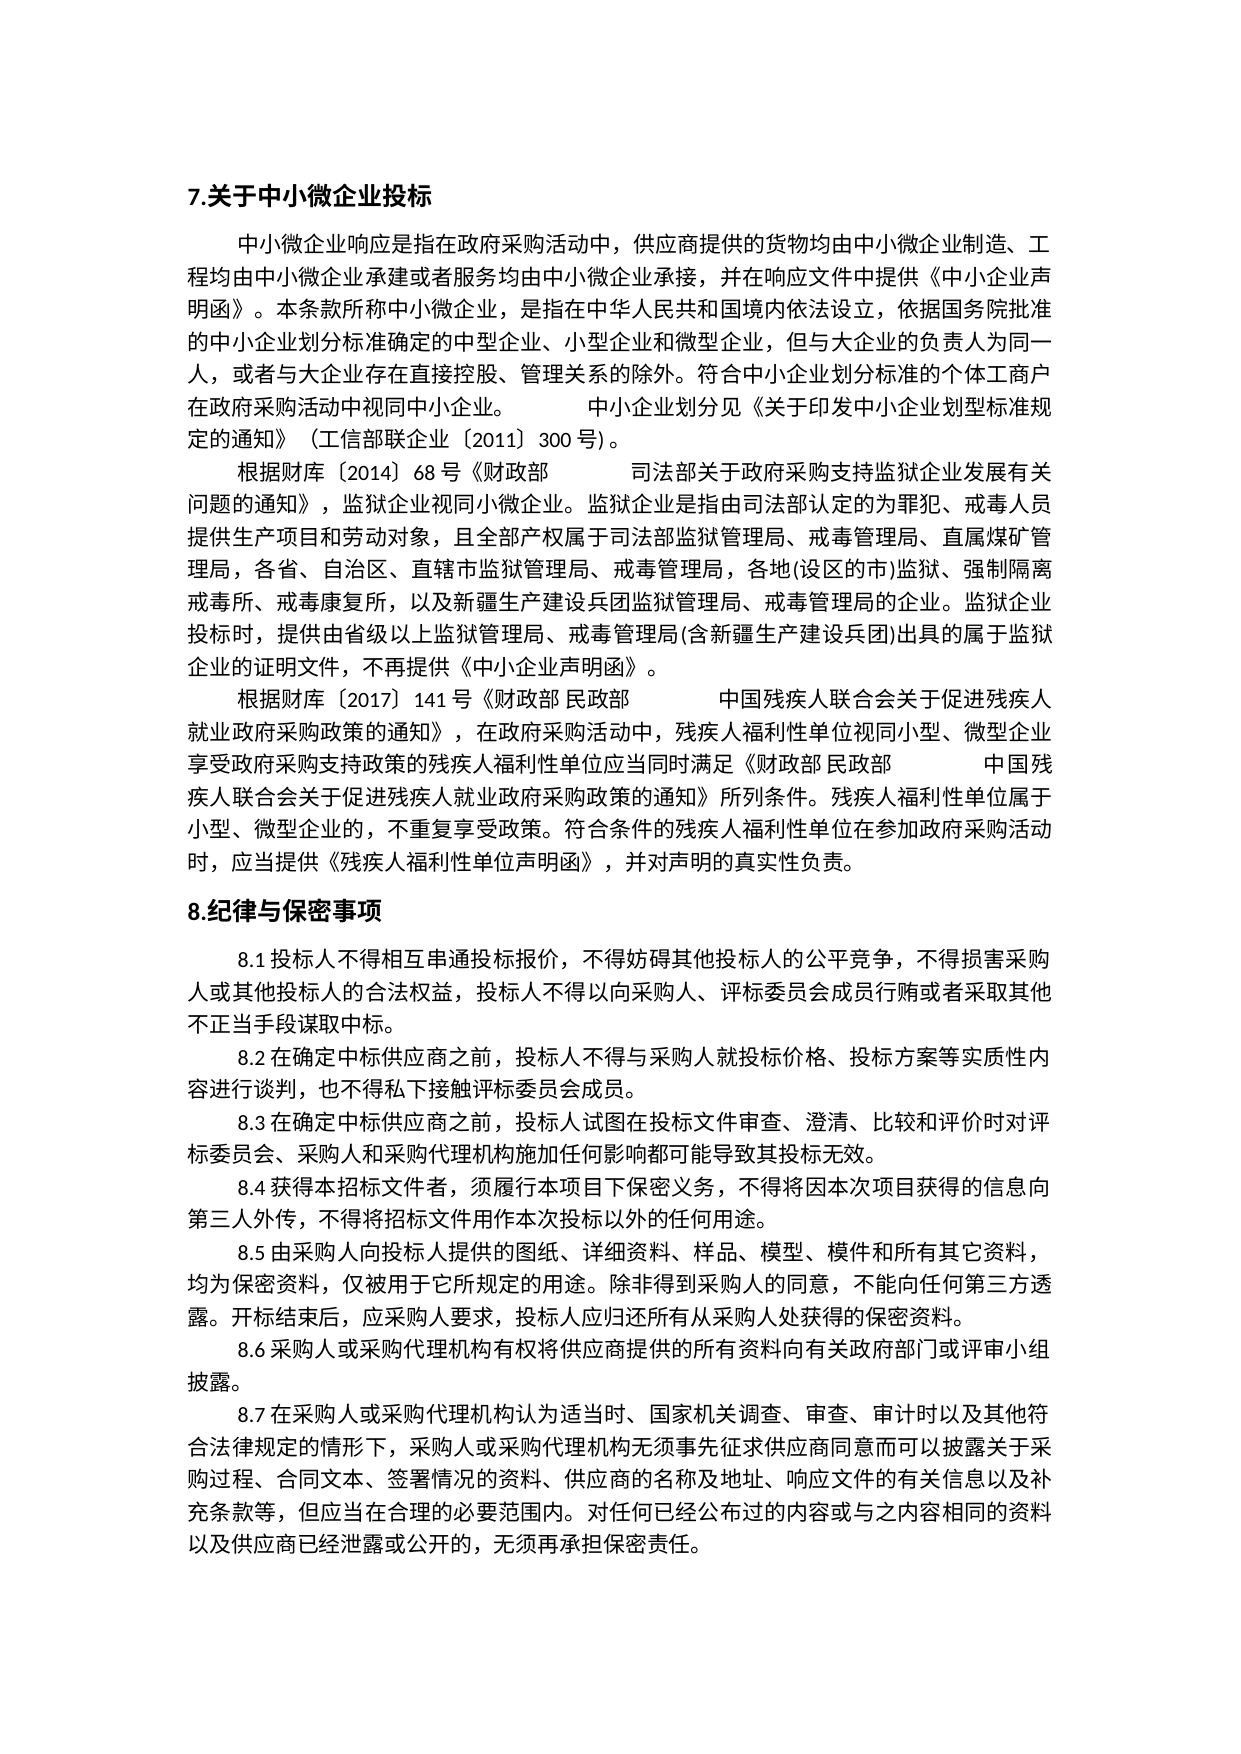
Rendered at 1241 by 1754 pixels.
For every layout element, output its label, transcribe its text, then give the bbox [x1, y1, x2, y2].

text 7.关于中小微企业投标 [187, 162, 1053, 227]
text 根据财库〔2014〕68号《财政部 司法部关于政府采购支持监狱企业发展有关问题的通知》，监狱企业视同小微企业。监狱企业是指由司法部认定的为罪犯、戒毒人员提供生产项目和劳动对象，且全部产权属于司法部监狱管理局、戒毒管理局、直属煤矿管理局，各省、自治区、直辖市监狱管理局、戒毒管理局，各地(设区的市)监狱、强制隔离戒毒所、戒毒康复所，以及新疆生产建设兵团监狱管理局、戒毒管理局的企业。监狱企业投标时，提供由省级以上监狱管理局、戒毒管理局(含新疆生产建设兵团)出具的属于监狱企业的证明文件，不再提供《中小企业声明函》。 [187, 454, 1053, 682]
text 8.3在确定中标供应商之前，投标人试图在投标文件审查、澄清、比较和评价时对评标委员会、采购人和采购代理机构施加任何影响都可能导致其投标无效。 [187, 1104, 1053, 1169]
text 中小微企业响应是指在政府采购活动中，供应商提供的货物均由中小微企业制造、工程均由中小微企业承建或者服务均由中小微企业承接，并在响应文件中提供《中小企业声明函》。本条款所称中小微企业，是指在中华人民共和国境内依法设立，依据国务院批准的中小企业划分标准确定的中型企业、小型企业和微型企业，但与大企业的负责人为同一人，或者与大企业存在直接控股、管理关系的除外。符合中小企业划分标准的个体工商户，在政府采购活动中视同中小企业。 中小企业划分见《关于印发中小企业划型标准规定的通知》（工信部联企业〔2011〕300号) 。 [187, 227, 1053, 454]
text 8.5由采购人向投标人提供的图纸、详细资料、样品、模型、模件和所有其它资料，均为保密资料，仅被用于它所规定的用途。除非得到采购人的同意，不能向任何第三方透露。开标结束后，应采购人要求，投标人应归还所有从采购人处获得的保密资料。 [187, 1234, 1053, 1332]
text 8.4获得本招标文件者，须履行本项目下保密义务，不得将因本次项目获得的信息向第三人外传，不得将招标文件用作本次投标以外的任何用途。 [187, 1169, 1053, 1234]
text 8.纪律与保密事项 [187, 877, 1053, 942]
text 8.2在确定中标供应商之前，投标人不得与采购人就投标价格、投标方案等实质性内容进行谈判，也不得私下接触评标委员会成员。 [187, 1039, 1053, 1104]
text 根据财库〔2017〕141号《财政部 民政部 中国残疾人联合会关于促进残疾人就业政府采购政策的通知》，在政府采购活动中，残疾人福利性单位视同小型、微型企业，享受政府采购支持政策的残疾人福利性单位应当同时满足《财政部 民政部 中国残疾人联合会关于促进残疾人就业政府采购政策的通知》所列条件。残疾人福利性单位属于小型、微型企业的，不重复享受政策。符合条件的残疾人福利性单位在参加政府采购活动时，应当提供《残疾人福利性单位声明函》，并对声明的真实性负责。 [187, 682, 1053, 877]
text 8.7在采购人或采购代理机构认为适当时、国家机关调查、审查、审计时以及其他符合法律规定的情形下，采购人或采购代理机构无须事先征求供应商同意而可以披露关于采购过程、合同文本、签署情况的资料、供应商的名称及地址、响应文件的有关信息以及补充条款等，但应当在合理的必要范围内。对任何已经公布过的内容或与之内容相同的资料，以及供应商已经泄露或公开的，无须再承担保密责任。 [187, 1397, 1053, 1559]
text 8.6采购人或采购代理机构有权将供应商提供的所有资料向有关政府部门或评审小组披露。 [187, 1332, 1053, 1397]
text 8.1投标人不得相互串通投标报价，不得妨碍其他投标人的公平竞争，不得损害采购人或其他投标人的合法权益，投标人不得以向采购人、评标委员会成员行贿或者采取其他不正当手段谋取中标。 [187, 942, 1053, 1039]
